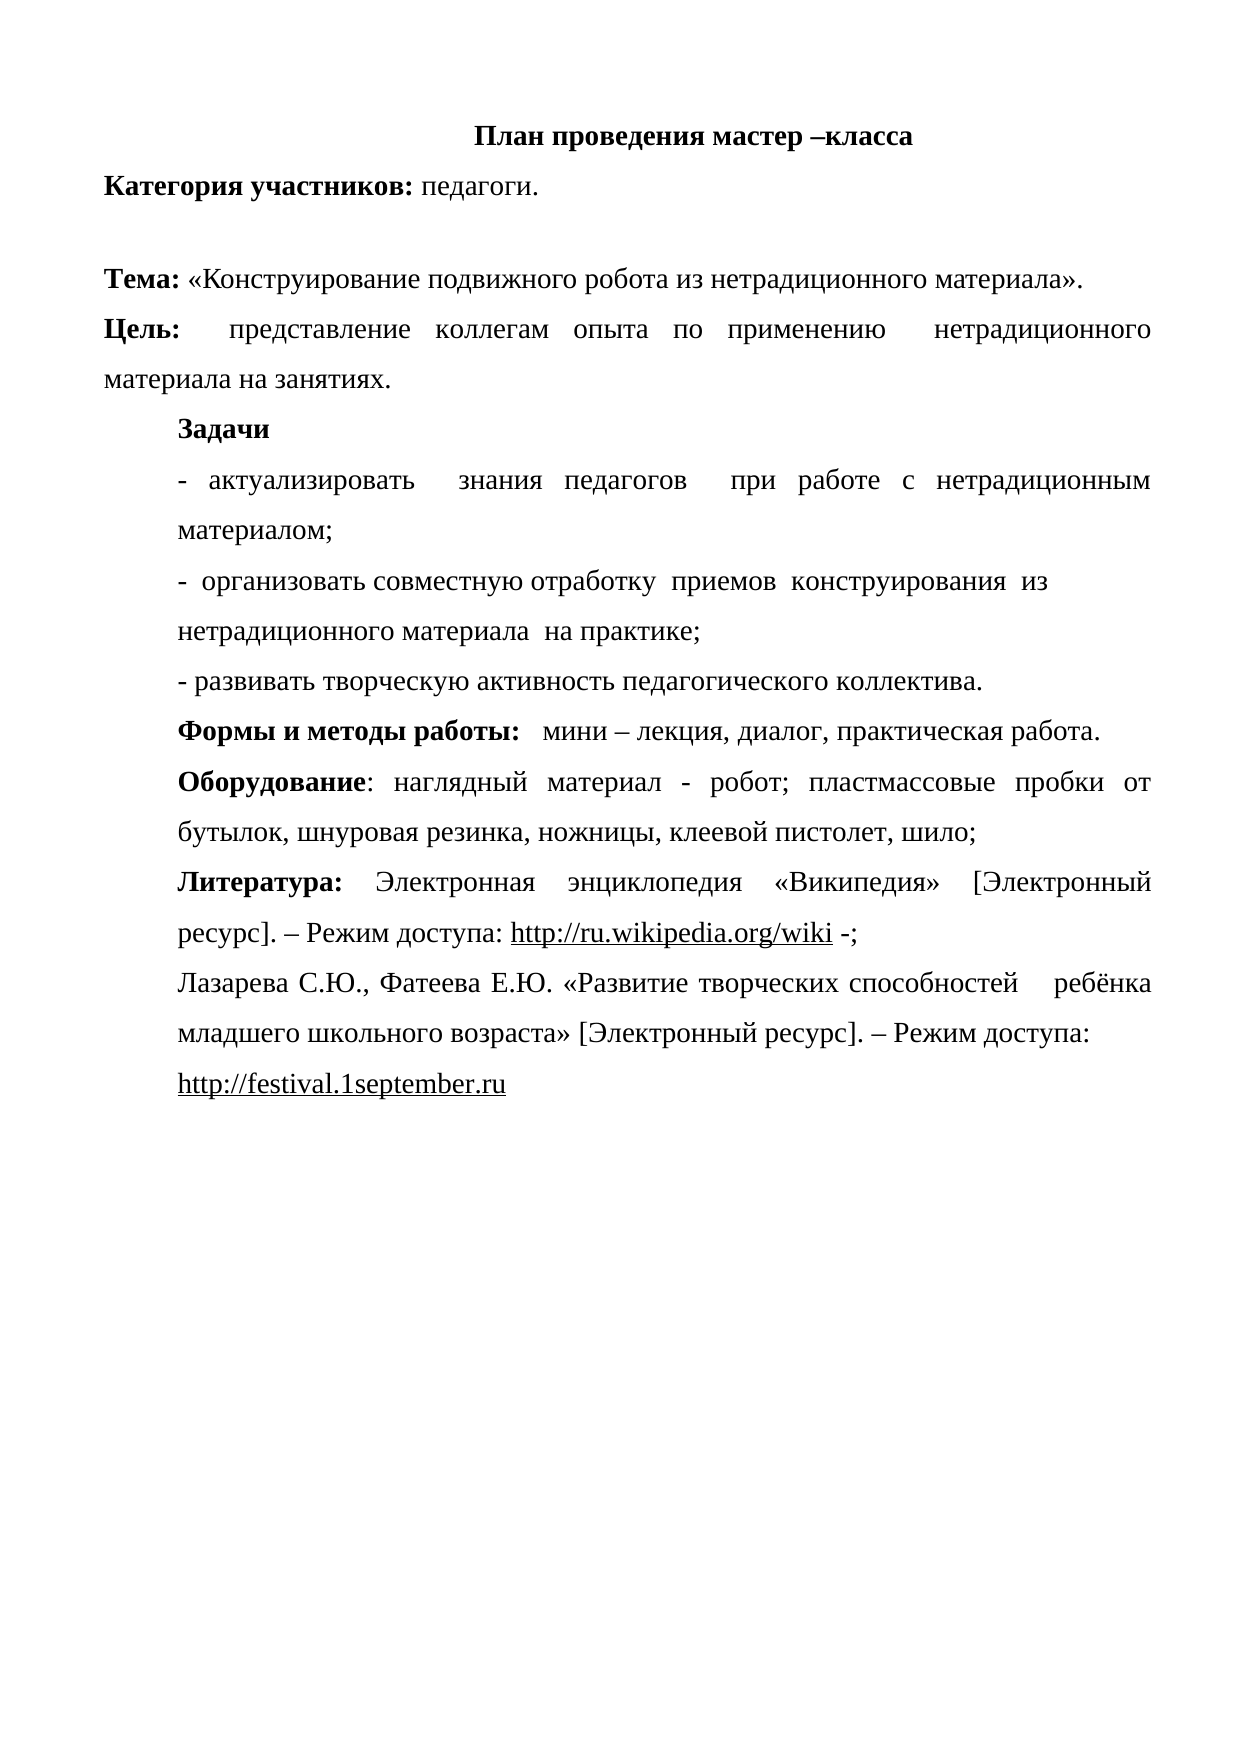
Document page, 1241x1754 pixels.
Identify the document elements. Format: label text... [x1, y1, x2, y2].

text - развивать творческую активность педагогического коллектива. [104, 663, 1152, 697]
text Задачи [177, 412, 1152, 445]
text - актуализировать знания педагогов при работе с нетрадиционным материалом; [177, 462, 1152, 546]
text Тема: «Конструирование подвижного робота из нетрадиционного материала». [104, 261, 1152, 294]
text План проведения мастер –класса [236, 118, 1152, 152]
text Формы и методы работы: мини – лекция, диалог, практическая работа. [177, 713, 1152, 747]
text Цель: представление коллегам опыта по применению нетрадиционного материала на занятиях. [104, 311, 1152, 395]
text - организовать совместную отработку приемов конструирования из нетрадиционного материала на практике; [177, 563, 1152, 646]
text Литература: Электронная энциклопедия «Википедия» [Электронный ресурс]. – Режим доступа: http://ru.wikipedia.org/wiki -; [177, 864, 1152, 948]
text Категория участников: педагоги. [104, 168, 1152, 202]
text Лазарева С.Ю., Фатеева Е.Ю. «Развитие творческих способностей ребёнка младшего школьного возраста» [Электронный ресурс]. – Режим доступа: [177, 965, 1152, 1049]
text Оборудование: наглядный материал - робот; пластмассовые пробки от бутылок, шнуровая резинка, ножницы, клеевой пистолет, шило; [177, 764, 1152, 848]
text http://festival.1september.ru [177, 1066, 1152, 1099]
